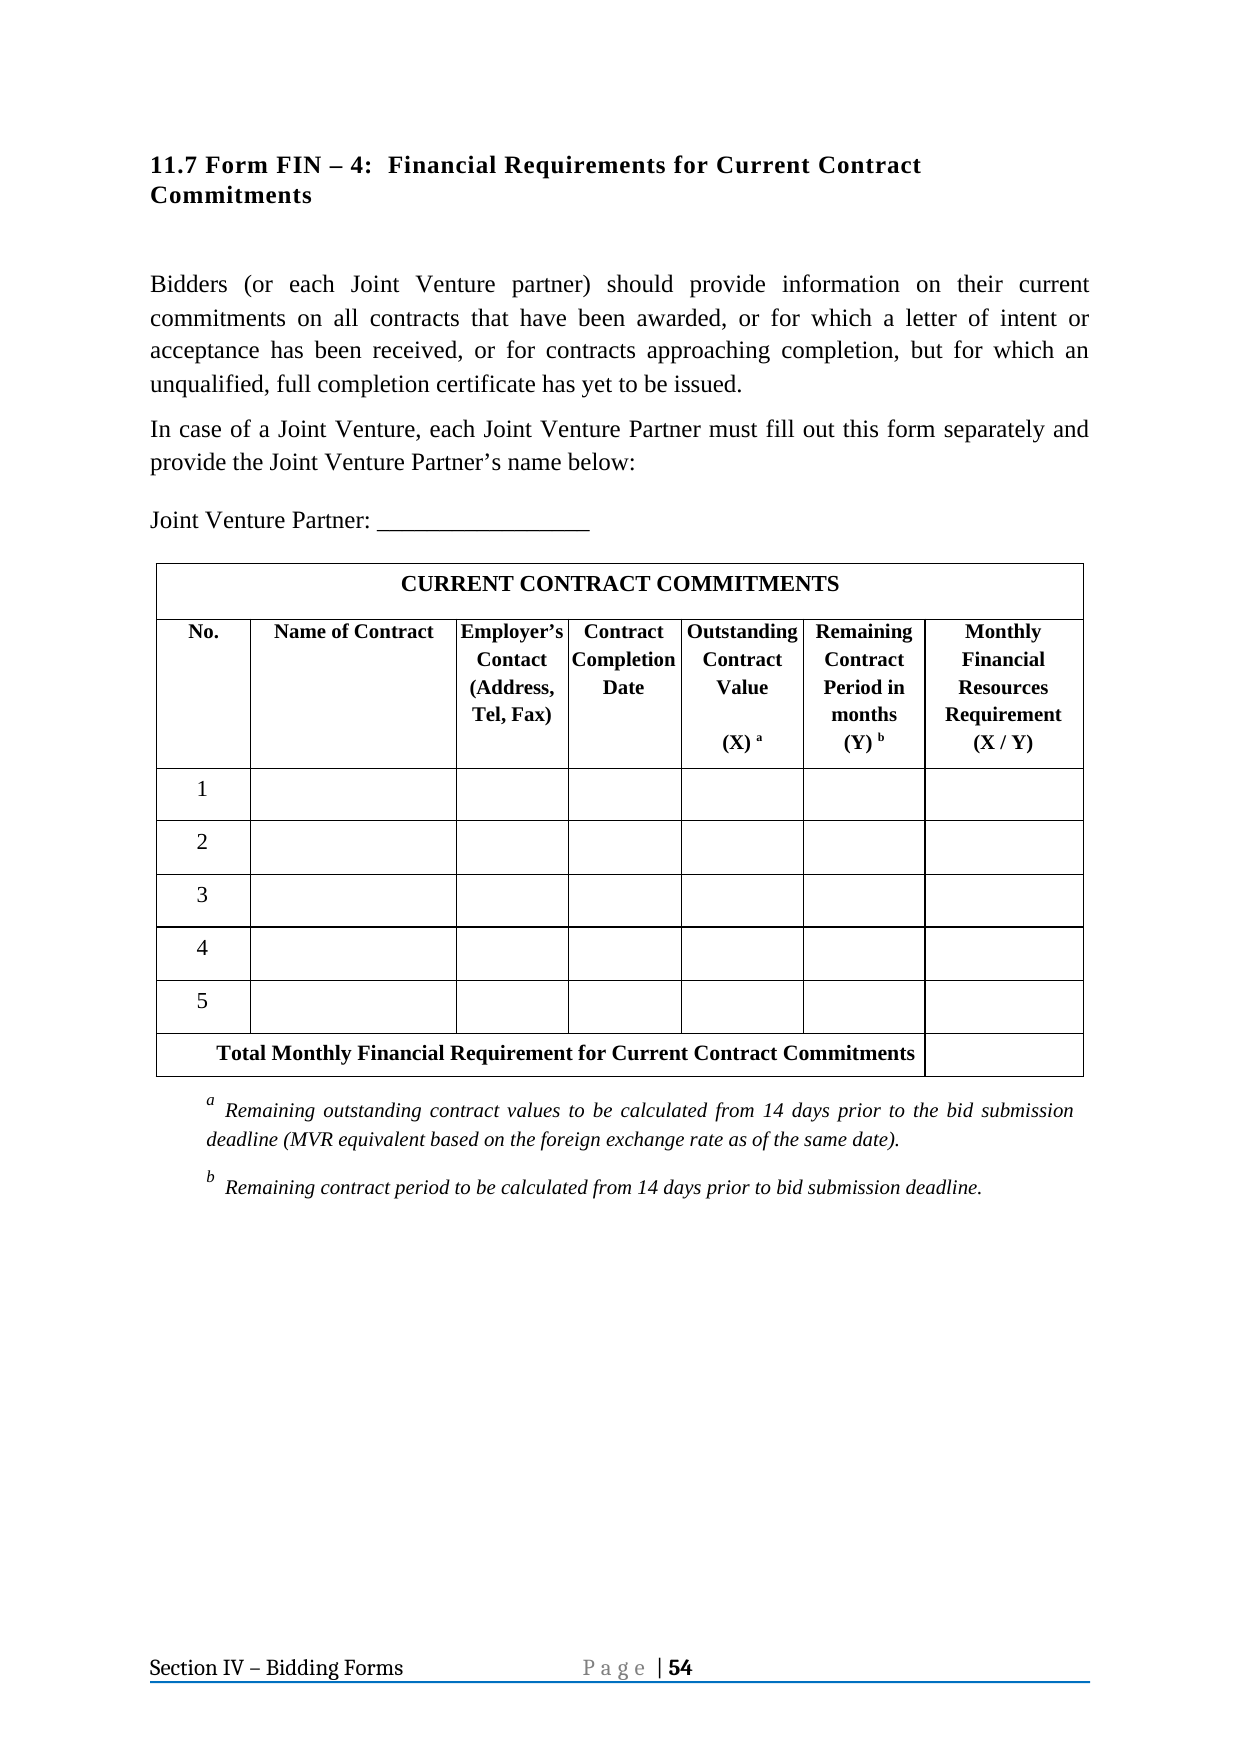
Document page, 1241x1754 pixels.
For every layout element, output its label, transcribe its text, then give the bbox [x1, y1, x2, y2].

table_cell [926, 769, 1083, 820]
table_cell Monthly Financial Resources Requirement (X / Y) [926, 620, 1083, 767]
table_cell [682, 821, 803, 873]
table_cell [682, 769, 803, 820]
table_cell [569, 981, 681, 1032]
table_header CURRENT CONTRACT COMMITMENTS [157, 564, 1083, 618]
table_cell [569, 769, 681, 820]
table_cell [926, 981, 1083, 1032]
table_cell [251, 875, 456, 926]
text In case of a Joint Venture, each Joint Venture Partner must fill out this form separately and provide the Joint Venture Partner’s name below: [150, 414, 1090, 476]
table_cell [804, 875, 924, 926]
table_cell [251, 821, 456, 873]
table_cell [804, 769, 924, 820]
table_cell Employer’s Contact (Address, Tel, Fax) [457, 620, 568, 767]
table_cell [804, 821, 924, 873]
table_cell [457, 875, 568, 926]
table_cell 4 [157, 928, 250, 979]
table_cell [457, 821, 568, 873]
text b Remaining contract period to be calculated from 14 days prior to bid submission deadline. [206, 1167, 1078, 1201]
table_cell [569, 821, 681, 873]
table_cell [251, 928, 456, 979]
table_cell [682, 875, 803, 926]
table_cell 5 [157, 981, 250, 1032]
table_cell [926, 1034, 1083, 1076]
table_cell Name of Contract [251, 620, 456, 767]
table_cell [457, 928, 568, 979]
text Joint Venture Partner: _________________ [150, 505, 1090, 534]
table_cell 3 [157, 875, 250, 926]
table_cell [804, 981, 924, 1032]
subtitle Form FIN – 4: Financial Requirements for Current Contract Commitments [150, 150, 1090, 209]
table_cell [926, 928, 1083, 979]
table_cell [926, 821, 1083, 873]
table_cell [457, 769, 568, 820]
table_cell Outstanding Contract Value (X) a [682, 620, 803, 767]
table_cell Contract Completion Date [569, 620, 681, 767]
table_cell No. [157, 620, 250, 767]
text a Remaining outstanding contract values to be calculated from 14 days prior to the bid submission deadline (MVR equivalent based on the foreign exchange rate as of the same date). [206, 1090, 1078, 1151]
table_cell [569, 875, 681, 926]
table_cell [569, 928, 681, 979]
text Bidders (or each Joint Venture partner) should provide information on their current commitments on all contracts that have been awarded, or for which a letter of intent or acceptance has been received, or for contracts approaching completion, but for which an unqualified, full completion certificate has yet to be issued. [150, 269, 1090, 397]
table_cell [926, 875, 1083, 926]
table_cell Remaining Contract Period in months (Y) b [804, 620, 924, 767]
table_cell [682, 928, 803, 979]
table_cell [457, 981, 568, 1032]
table_cell 1 [157, 769, 250, 820]
table_cell [682, 981, 803, 1032]
table_cell [251, 981, 456, 1032]
table_cell 2 [157, 821, 250, 873]
table_cell [804, 928, 924, 979]
table_cell Total Monthly Financial Requirement for Current Contract Commitments [157, 1034, 924, 1076]
table_cell [251, 769, 456, 820]
